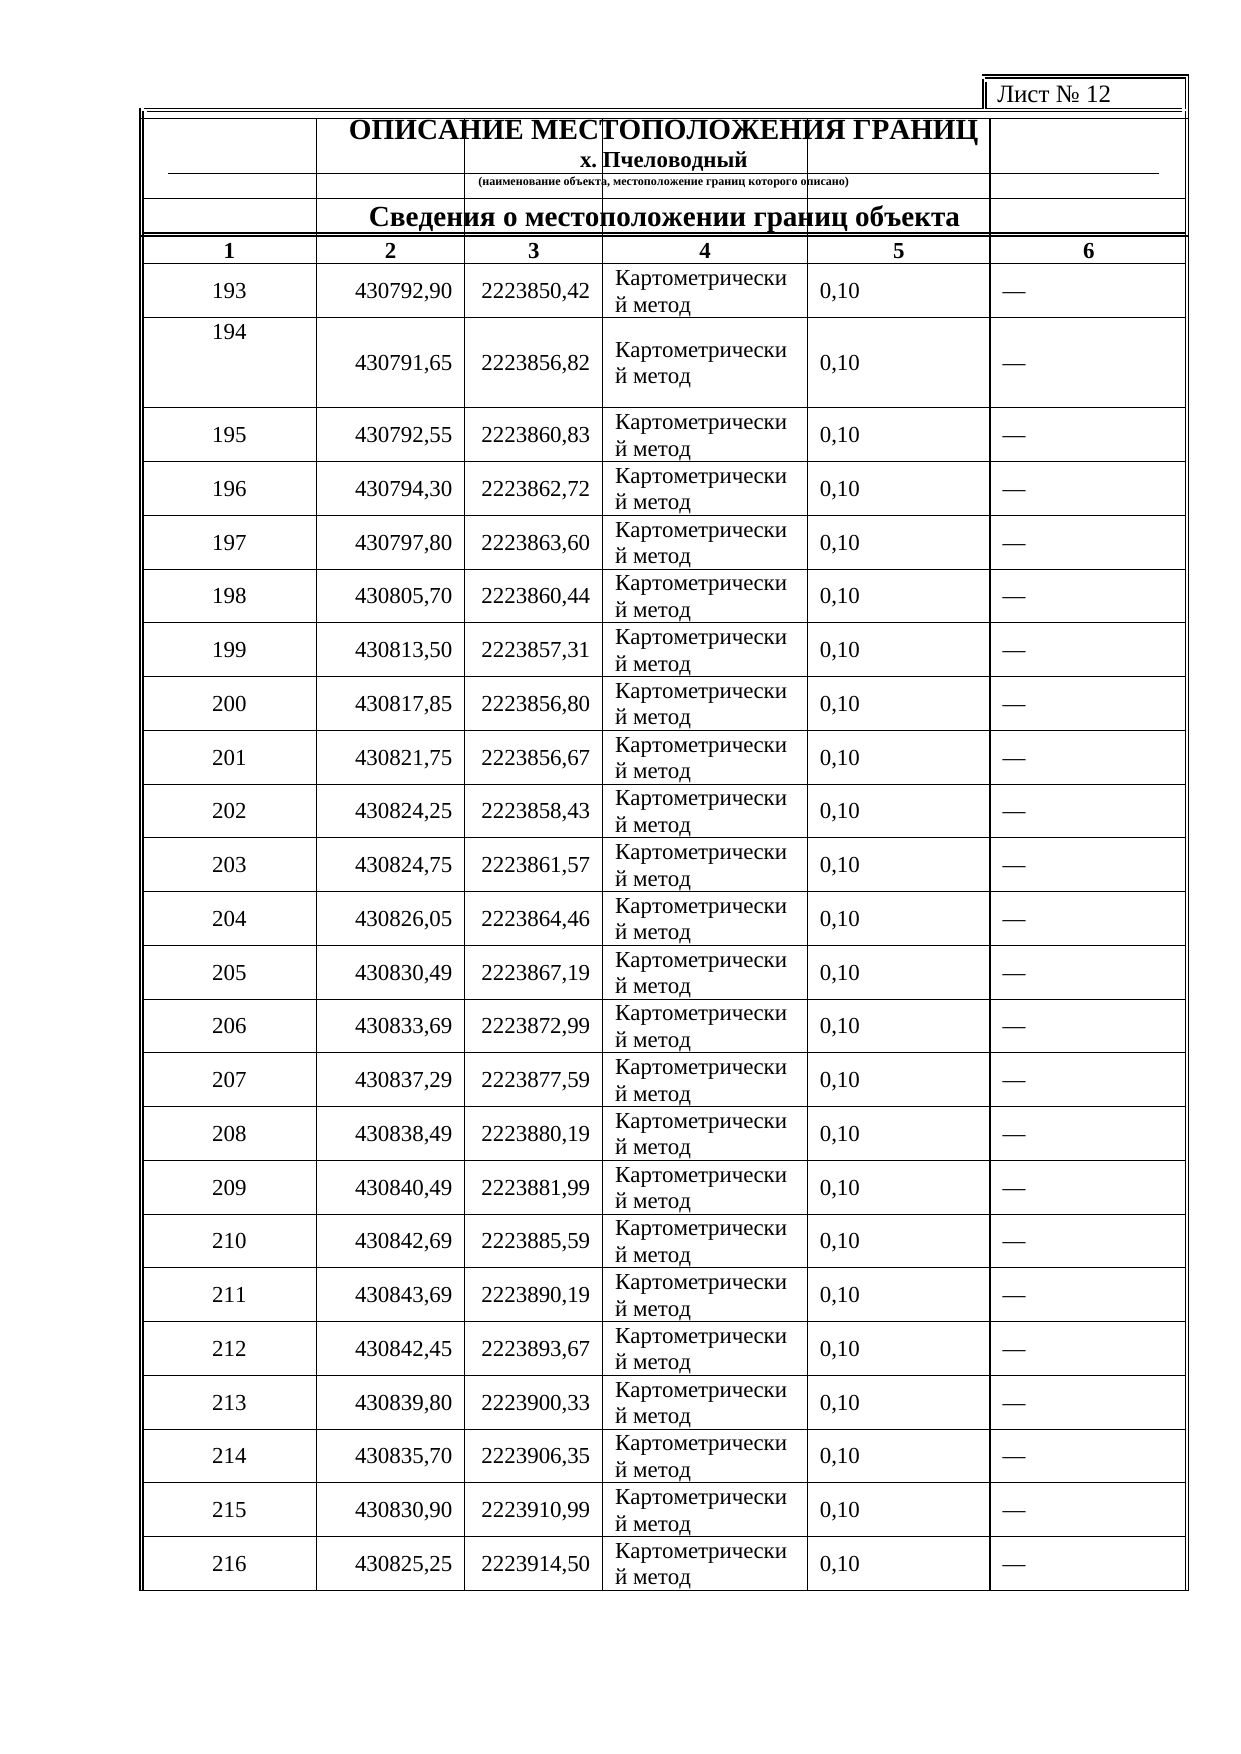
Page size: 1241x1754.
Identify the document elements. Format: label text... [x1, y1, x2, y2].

table_cell 0,10 [808, 1430, 989, 1482]
table_cell Картометрический метод [603, 892, 807, 945]
table_cell 0,10 [808, 1483, 989, 1536]
table_cell Картометрический метод [603, 1161, 807, 1213]
table_cell — [991, 1268, 1185, 1321]
table_cell Картометрический метод [603, 264, 807, 317]
table_cell 430824,25 [317, 785, 464, 837]
table_cell 430792,90 [317, 264, 464, 317]
table_header 1 [144, 119, 316, 198]
table_cell 0,10 [808, 892, 989, 945]
table_cell 212 [144, 1322, 316, 1375]
table_cell 216 [144, 1537, 316, 1590]
table_header 4 [603, 119, 807, 173]
table_cell 2223857,31 [465, 623, 602, 676]
table_cell 430821,75 [317, 731, 464, 783]
table_cell 0,10 [808, 570, 989, 622]
table_cell 2223880,19 [465, 1107, 602, 1160]
table_cell 2223893,67 [465, 1322, 602, 1375]
table_cell 0,10 [808, 785, 989, 837]
table_cell 0,10 [808, 731, 989, 783]
table_cell Картометрический метод [603, 1483, 807, 1536]
table_cell 430813,50 [317, 623, 464, 676]
table_header 4 [603, 174, 807, 198]
table_cell 2223890,19 [465, 1268, 602, 1321]
table_cell — [991, 462, 1185, 515]
table_cell 2223906,35 [465, 1430, 602, 1482]
table_cell 2223862,72 [465, 462, 602, 515]
table_header 4 [603, 237, 807, 263]
table_cell 2223881,99 [465, 1161, 602, 1213]
table_cell Картометрический метод [603, 462, 807, 515]
table_cell 207 [144, 1053, 316, 1106]
table_cell 197 [144, 516, 316, 568]
table_header 2 [317, 174, 464, 198]
table_cell 430794,30 [317, 462, 464, 515]
table_cell 430843,69 [317, 1268, 464, 1321]
table_cell 0,10 [808, 516, 989, 568]
table_cell 2223864,46 [465, 892, 602, 945]
table_cell Картометрический метод [603, 1107, 807, 1160]
table_cell Картометрический метод [603, 731, 807, 783]
table_cell 203 [144, 838, 316, 891]
table_cell — [991, 318, 1185, 407]
table_cell 2223900,33 [465, 1376, 602, 1428]
table_cell — [991, 1483, 1185, 1536]
table_cell — [991, 1215, 1185, 1267]
table_cell 0,10 [808, 264, 989, 317]
table_cell 0,10 [808, 1215, 989, 1267]
table_cell 2223858,43 [465, 785, 602, 837]
table_header 4 [603, 199, 807, 232]
table_cell — [991, 1161, 1185, 1213]
table_cell 0,10 [808, 1322, 989, 1375]
table_cell 0,10 [808, 1376, 989, 1428]
table_cell 2223867,19 [465, 946, 602, 998]
table_header 2 [317, 199, 464, 232]
table_cell 202 [144, 785, 316, 837]
table_cell 430830,49 [317, 946, 464, 998]
table_cell Картометрический метод [603, 838, 807, 891]
table_cell Картометрический метод [603, 1053, 807, 1106]
table_header 5 [808, 119, 989, 173]
table_header 5 [808, 199, 989, 232]
table_cell — [991, 516, 1185, 568]
table_header 1 [144, 199, 316, 232]
table_cell 204 [144, 892, 316, 945]
table_cell 430833,69 [317, 1000, 464, 1052]
table_cell 2223856,67 [465, 731, 602, 783]
table_cell 0,10 [808, 1268, 989, 1321]
table_header 3 [465, 237, 602, 263]
table_cell 2223914,50 [465, 1537, 602, 1590]
table_cell — [991, 1376, 1185, 1428]
table_header 3 [465, 119, 602, 173]
table_cell 0,10 [808, 677, 989, 730]
table_header 2 [317, 119, 464, 173]
table_cell 430792,55 [317, 408, 464, 461]
table_cell 430826,05 [317, 892, 464, 945]
table_cell — [991, 946, 1185, 998]
table_header 5 [808, 237, 989, 263]
table_cell 430825,25 [317, 1537, 464, 1590]
table_cell 0,10 [808, 946, 989, 998]
table_cell Картометрический метод [603, 623, 807, 676]
table_cell 0,10 [808, 623, 989, 676]
table_cell — [991, 1000, 1185, 1052]
table_cell Картометрический метод [603, 1376, 807, 1428]
table_cell 0,10 [808, 462, 989, 515]
table_cell — [991, 785, 1185, 837]
table_cell 2223860,83 [465, 408, 602, 461]
table_cell 430830,90 [317, 1483, 464, 1536]
table_cell 430797,80 [317, 516, 464, 568]
table_cell — [991, 1322, 1185, 1375]
table_cell 214 [144, 1430, 316, 1482]
table_cell 215 [144, 1483, 316, 1536]
table_cell 430824,75 [317, 838, 464, 891]
table_cell Картометрический метод [603, 677, 807, 730]
table_header 6 [991, 119, 1185, 198]
table_cell 193 [144, 264, 316, 317]
table_header 2 [317, 237, 464, 263]
table_cell — [991, 677, 1185, 730]
table_cell 430840,49 [317, 1161, 464, 1213]
table_cell — [991, 623, 1185, 676]
table_cell — [991, 731, 1185, 783]
table_cell Картометрический метод [603, 1322, 807, 1375]
table_cell Картометрический метод [603, 1215, 807, 1267]
table_cell 0,10 [808, 408, 989, 461]
table_cell 200 [144, 677, 316, 730]
table_cell 206 [144, 1000, 316, 1052]
table_cell — [991, 838, 1185, 891]
table_cell 2223910,99 [465, 1483, 602, 1536]
table_cell — [991, 892, 1185, 945]
table_cell Картометрический метод [603, 516, 807, 568]
table_cell Картометрический метод [603, 1000, 807, 1052]
table_cell 201 [144, 731, 316, 783]
table_cell 195 [144, 408, 316, 461]
table_cell — [991, 408, 1185, 461]
table_cell — [991, 1430, 1185, 1482]
table_cell 210 [144, 1215, 316, 1267]
table_cell Картометрический метод [603, 785, 807, 837]
table_cell Картометрический метод [603, 1430, 807, 1482]
table_cell 0,10 [808, 1537, 989, 1590]
table_cell Картометрический метод [603, 1268, 807, 1321]
table_header 3 [465, 199, 602, 232]
table_cell 208 [144, 1107, 316, 1160]
table_cell 194 [144, 318, 316, 407]
table_cell 211 [144, 1268, 316, 1321]
table_cell 2223861,57 [465, 838, 602, 891]
table_cell 430839,80 [317, 1376, 464, 1428]
table_cell — [991, 1537, 1185, 1590]
table_cell 430835,70 [317, 1430, 464, 1482]
table_cell 2223856,80 [465, 677, 602, 730]
table_cell — [991, 570, 1185, 622]
table_cell 2223856,82 [465, 318, 602, 407]
table_cell 430837,29 [317, 1053, 464, 1106]
table_cell 2223860,44 [465, 570, 602, 622]
table_cell 0,10 [808, 318, 989, 407]
table_cell Картометрический метод [603, 946, 807, 998]
table_cell 430842,45 [317, 1322, 464, 1375]
table_cell Картометрический метод [603, 408, 807, 461]
table_header 6 [991, 199, 1185, 232]
table_header 5 [808, 174, 989, 198]
table_cell 430805,70 [317, 570, 464, 622]
table_cell 209 [144, 1161, 316, 1213]
table_cell 430817,85 [317, 677, 464, 730]
table_cell Картометрический метод [603, 318, 807, 407]
table_cell 2223872,99 [465, 1000, 602, 1052]
table_cell — [991, 264, 1185, 317]
table_header 6 [991, 237, 1185, 263]
table_cell 0,10 [808, 838, 989, 891]
table_cell 198 [144, 570, 316, 622]
table_cell — [991, 1107, 1185, 1160]
table_cell 0,10 [808, 1161, 989, 1213]
table_header 3 [465, 174, 602, 198]
table_cell 0,10 [808, 1107, 989, 1160]
table_cell 205 [144, 946, 316, 998]
table_cell 196 [144, 462, 316, 515]
table_header 1 [144, 237, 316, 263]
table_cell 0,10 [808, 1000, 989, 1052]
table_cell 430842,69 [317, 1215, 464, 1267]
table_cell 2223877,59 [465, 1053, 602, 1106]
table_cell — [991, 1053, 1185, 1106]
table_cell 199 [144, 623, 316, 676]
table_cell 2223863,60 [465, 516, 602, 568]
table_cell 430791,65 [317, 318, 464, 407]
table_cell 213 [144, 1376, 316, 1428]
table_cell Картометрический метод [603, 570, 807, 622]
table_cell 430838,49 [317, 1107, 464, 1160]
table_cell Картометрический метод [603, 1537, 807, 1590]
table_cell 0,10 [808, 1053, 989, 1106]
table_cell 2223885,59 [465, 1215, 602, 1267]
table_cell 2223850,42 [465, 264, 602, 317]
